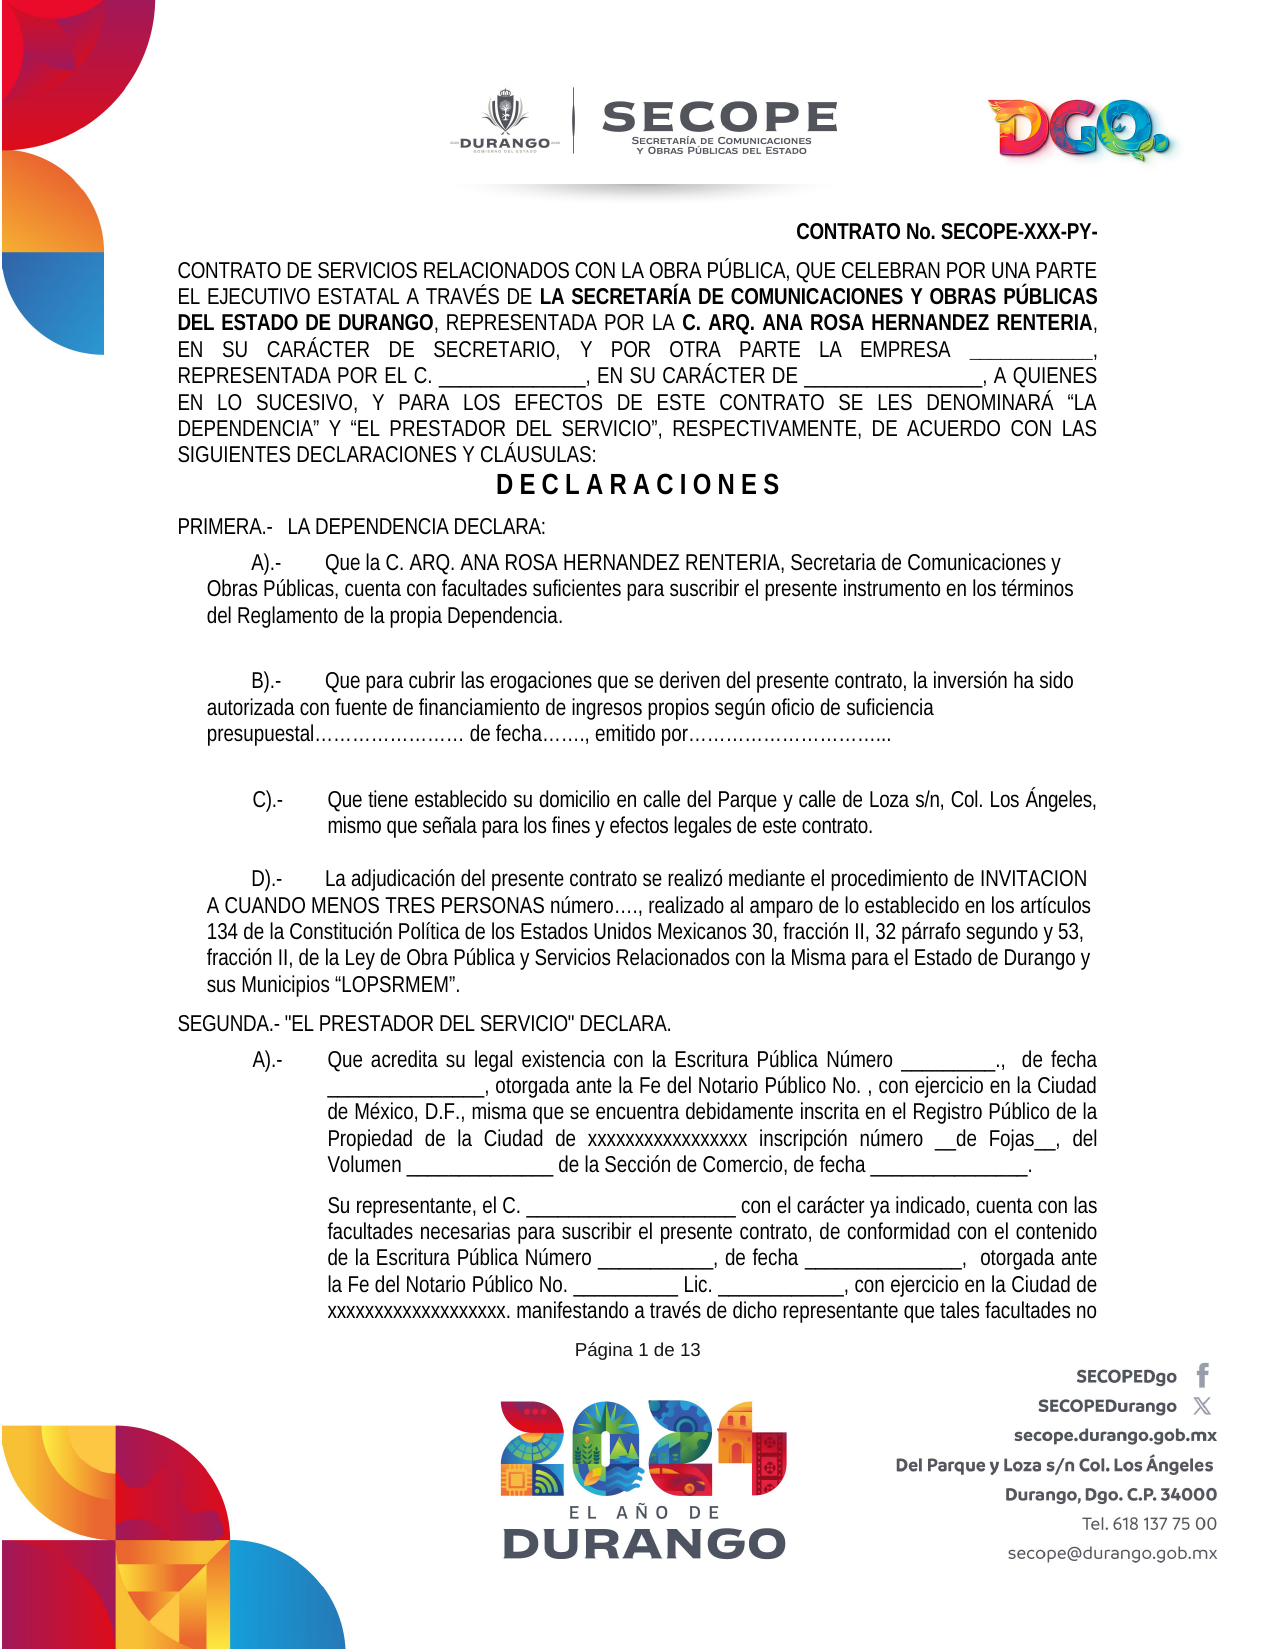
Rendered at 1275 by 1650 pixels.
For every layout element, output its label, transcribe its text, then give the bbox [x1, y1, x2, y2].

text CONTRATO DE SERVICIOS RELACIONADOS CON LA OBRA PÚBLICA, QUE CELEBRAN POR UNA PARTE EL EJECUTIVO ESTATAL A TRAVÉS DE LA SECRETARÍA DE COMUNICACIONES Y OBRAS PÚBLICAS DEL ESTADO DE DURANGO, REPRESENTADA POR LA C. ARQ. ANA ROSA HERNANDEZ RENTERIA, EN SU CARÁCTER DE SECRETARIO, Y POR OTRA PARTE LA EMPRESA ____________, REPRESENTADA POR EL C. ______________, EN SU CARÁCTER DE _________________, A QUIENES EN LO SUCESIVO, Y PARA LOS EFECTOS DE ESTE CONTRATO SE LES DENOMINARÁ “LA DEPENDENCIA” Y “EL PRESTADOR DEL SERVICIO”, RESPECTIVAMENTE, DE ACUERDO CON LAS SIGUIENTES DECLARACIONES Y CLÁUSULAS: [177, 257, 1098, 467]
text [177, 1192, 1098, 1323]
text B).- Que para cubrir las erogaciones que se deriven del presente contrato, la inversión ha sido autorizada con fuente de financiamiento de ingresos propios según oficio de suficiencia presupuestal…………………… de fecha……., emitido por…………………………... [207, 667, 1098, 746]
text PRIMERA.- LA DEPENDENCIA DECLARA: [177, 513, 1098, 539]
subtitle CONTRATO No. SECOPE-XXX-PY- [177, 218, 1098, 245]
text SEGUNDA.- "EL PRESTADOR DEL SERVICIO" DECLARA. [177, 1009, 1098, 1036]
text A).- Que acredita su legal existencia con la Escritura Pública Número _________., de fecha _______________, otorgada ante la Fe del Notario Público No. , con ejercicio en la Ciudad de México, D.F., misma que se encuentra debidamente inscrita en el Registro Público de la Propiedad de la Ciudad de xxxxxxxxxxxxxxxxx inscripción número __de Fojas__, del Volumen ______________ de la Sección de Comercio, de fecha _______________. [177, 1046, 1098, 1177]
text D).- La adjudicación del presente contrato se realizó mediante el procedimiento de INVITACION A CUANDO MENOS TRES PERSONAS número…., realizado al amparo de lo establecido en los artículos 134 de la Constitución Política de los Estados Unidos Mexicanos 30, fracción II, 32 párrafo segundo y 53, fracción II, de la Ley de Obra Pública y Servicios Relacionados con la Misma para el Estado de Durango y sus Municipios “LOPSRMEM”. [207, 865, 1098, 997]
text C).- Que tiene establecido su domicilio en calle del Parque y calle de Loza s/n, Col. Los Ángeles, mismo que señala para los fines y efectos legales de este contrato. [177, 786, 1098, 838]
picture [2, 0, 1275, 1649]
subtitle D E C L A R A C I O N E S [177, 467, 1098, 501]
text A).- Que la C. ARQ. ANA ROSA HERNANDEZ RENTERIA, Secretaria de Comunicaciones y Obras Públicas, cuenta con facultades suficientes para suscribir el presente instrumento en los términos del Reglamento de la propia Dependencia. [207, 549, 1098, 628]
